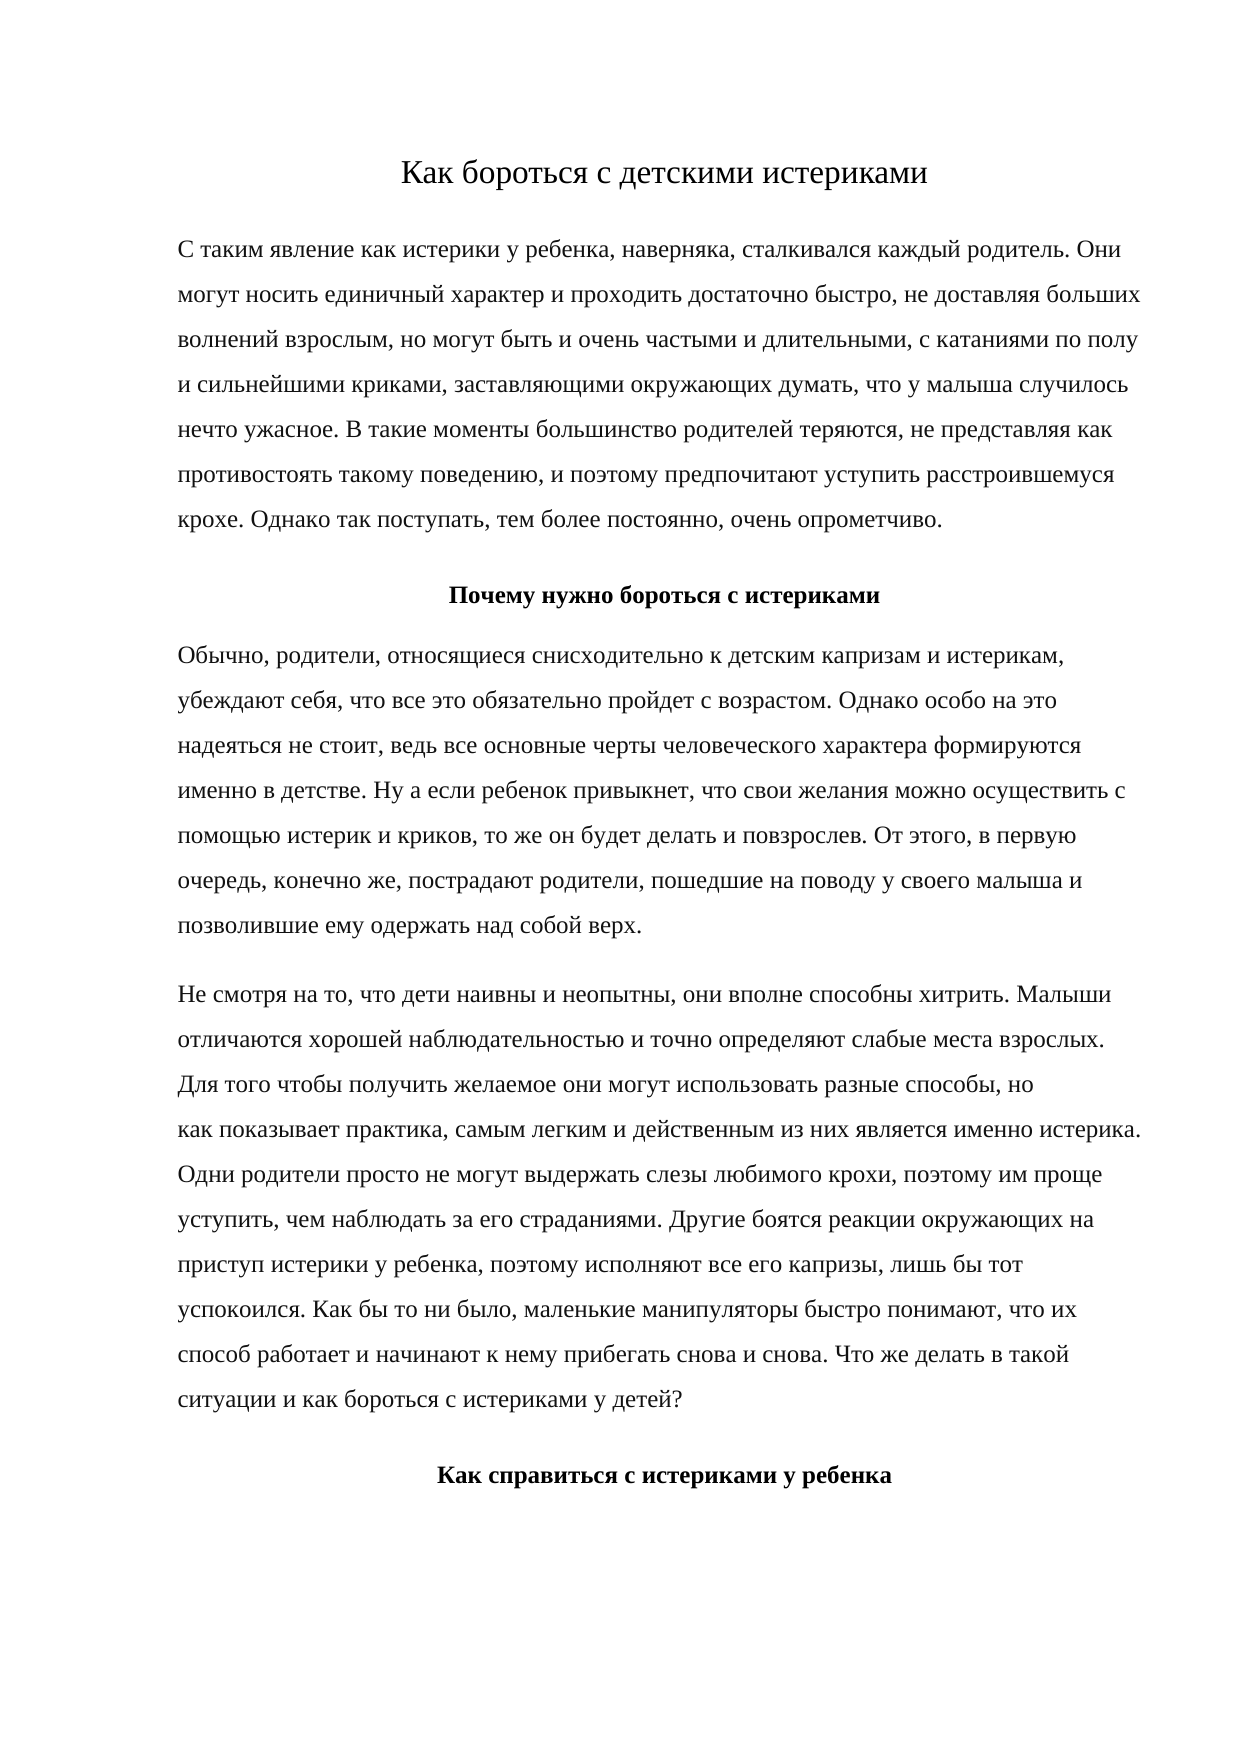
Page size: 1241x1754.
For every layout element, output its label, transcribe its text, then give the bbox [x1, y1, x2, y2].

text Не смотря на то, что дети наивны и неопытны, они вполне способны хитрить. Малыши отличаются хорошей наблюдательностью и точно определяют слабые места взрослых. Для того чтобы получить желаемое они могут использовать разные способы, но как показывает практика, самым легким и действенным из них является именно истерика. Одни родители просто не могут выдержать слезы любимого крохи, поэтому им проще уступить, чем наблюдать за его страданиями. Другие боятся реакции окружающих на приступ истерики у ребенка, поэтому исполняют все его капризы, лишь бы тот успокоился. Как бы то ни было, маленькие манипуляторы быстро понимают, что их способ работает и начинают к нему прибегать снова и снова. Что же делать в такой ситуации и как бороться с истериками у детей? [177, 963, 1152, 1413]
text С таким явление как истерики у ребенка, наверняка, сталкивался каждый родитель. Они могут носить единичный характер и проходить достаточно быстро, не доставляя больших волнений взрослым, но могут быть и очень частыми и длительными, с катаниями по полу и сильнейшими криками, заставляющими окружающих думать, что у малыша случилось нечто ужасное. В такие моменты большинство родителей теряются, не представляя как противостоять такому поведению, и поэтому предпочитают уступить расстроившемуся крохе. Однако так поступать, тем более постоянно, очень опрометчиво. [177, 217, 1152, 532]
text Обычно, родители, относящиеся снисходительно к детским капризам и истерикам, убеждают себя, что все это обязательно пройдет с возрастом. Однако особо на это надеяться не стоит, ведь все основные черты человеческого характера формируются именно в детстве. Ну а если ребенок привыкнет, что свои желания можно осуществить с помощью истерик и криков, то же он будет делать и повзрослев. От этого, в первую очередь, конечно же, пострадают родители, пошедшие на поводу у своего малыша и позволившие ему одержать над собой верх. [177, 624, 1152, 939]
text Как бороться с детскими истериками [177, 152, 1152, 191]
text Как справиться с истериками у ребенка [177, 1444, 1152, 1489]
text Почему нужно бороться с истериками [177, 564, 1152, 609]
